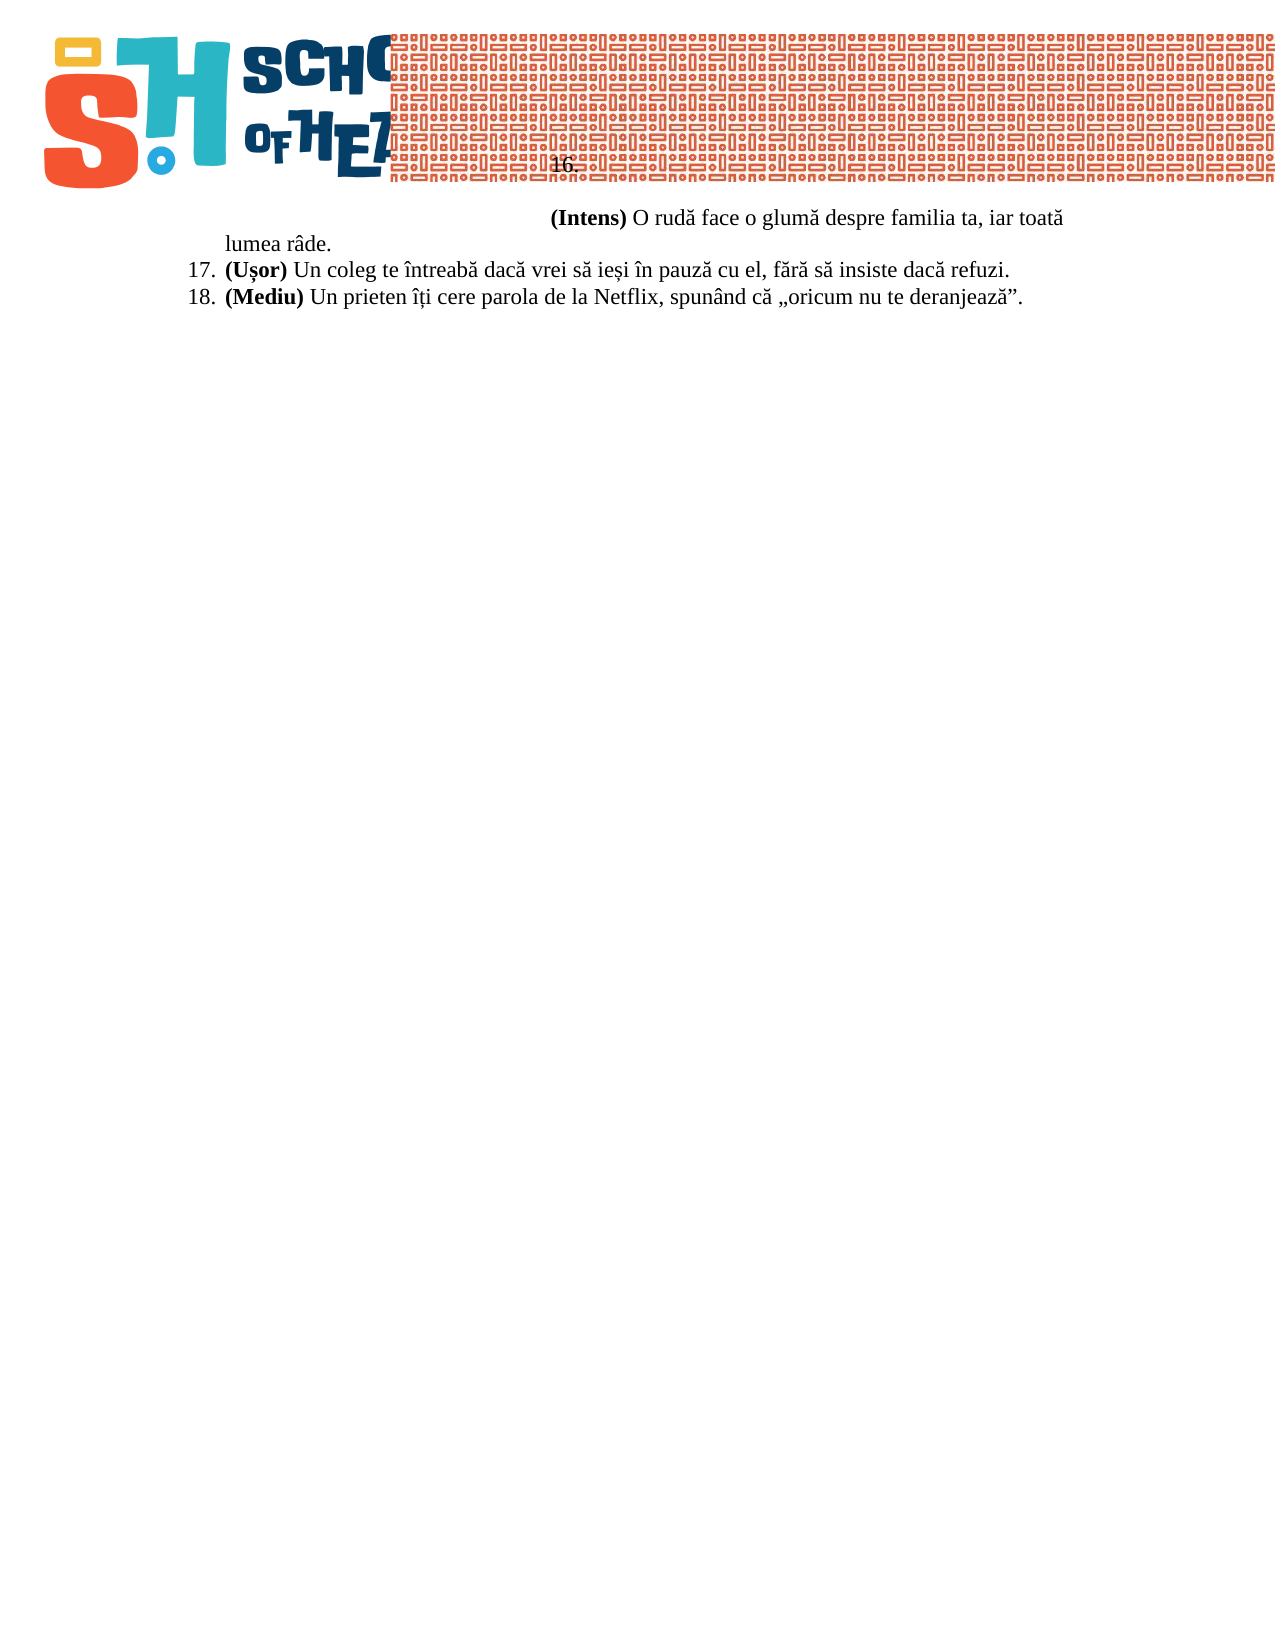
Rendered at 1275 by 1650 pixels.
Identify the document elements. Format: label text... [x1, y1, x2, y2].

list (Intens) O rudă face o glumă despre familia ta, iar toată lumea râde. [187, 151, 1125, 256]
picture [40, 34, 1275, 195]
list (Ușor) Un coleg te întreabă dacă vrei să ieși în pauză cu el, fără să insiste dacă refuzi. [187, 256, 1125, 283]
list (Mediu) Un prieten îți cere parola de la Netflix, spunând că „oricum nu te deranjează”. [187, 283, 1125, 309]
